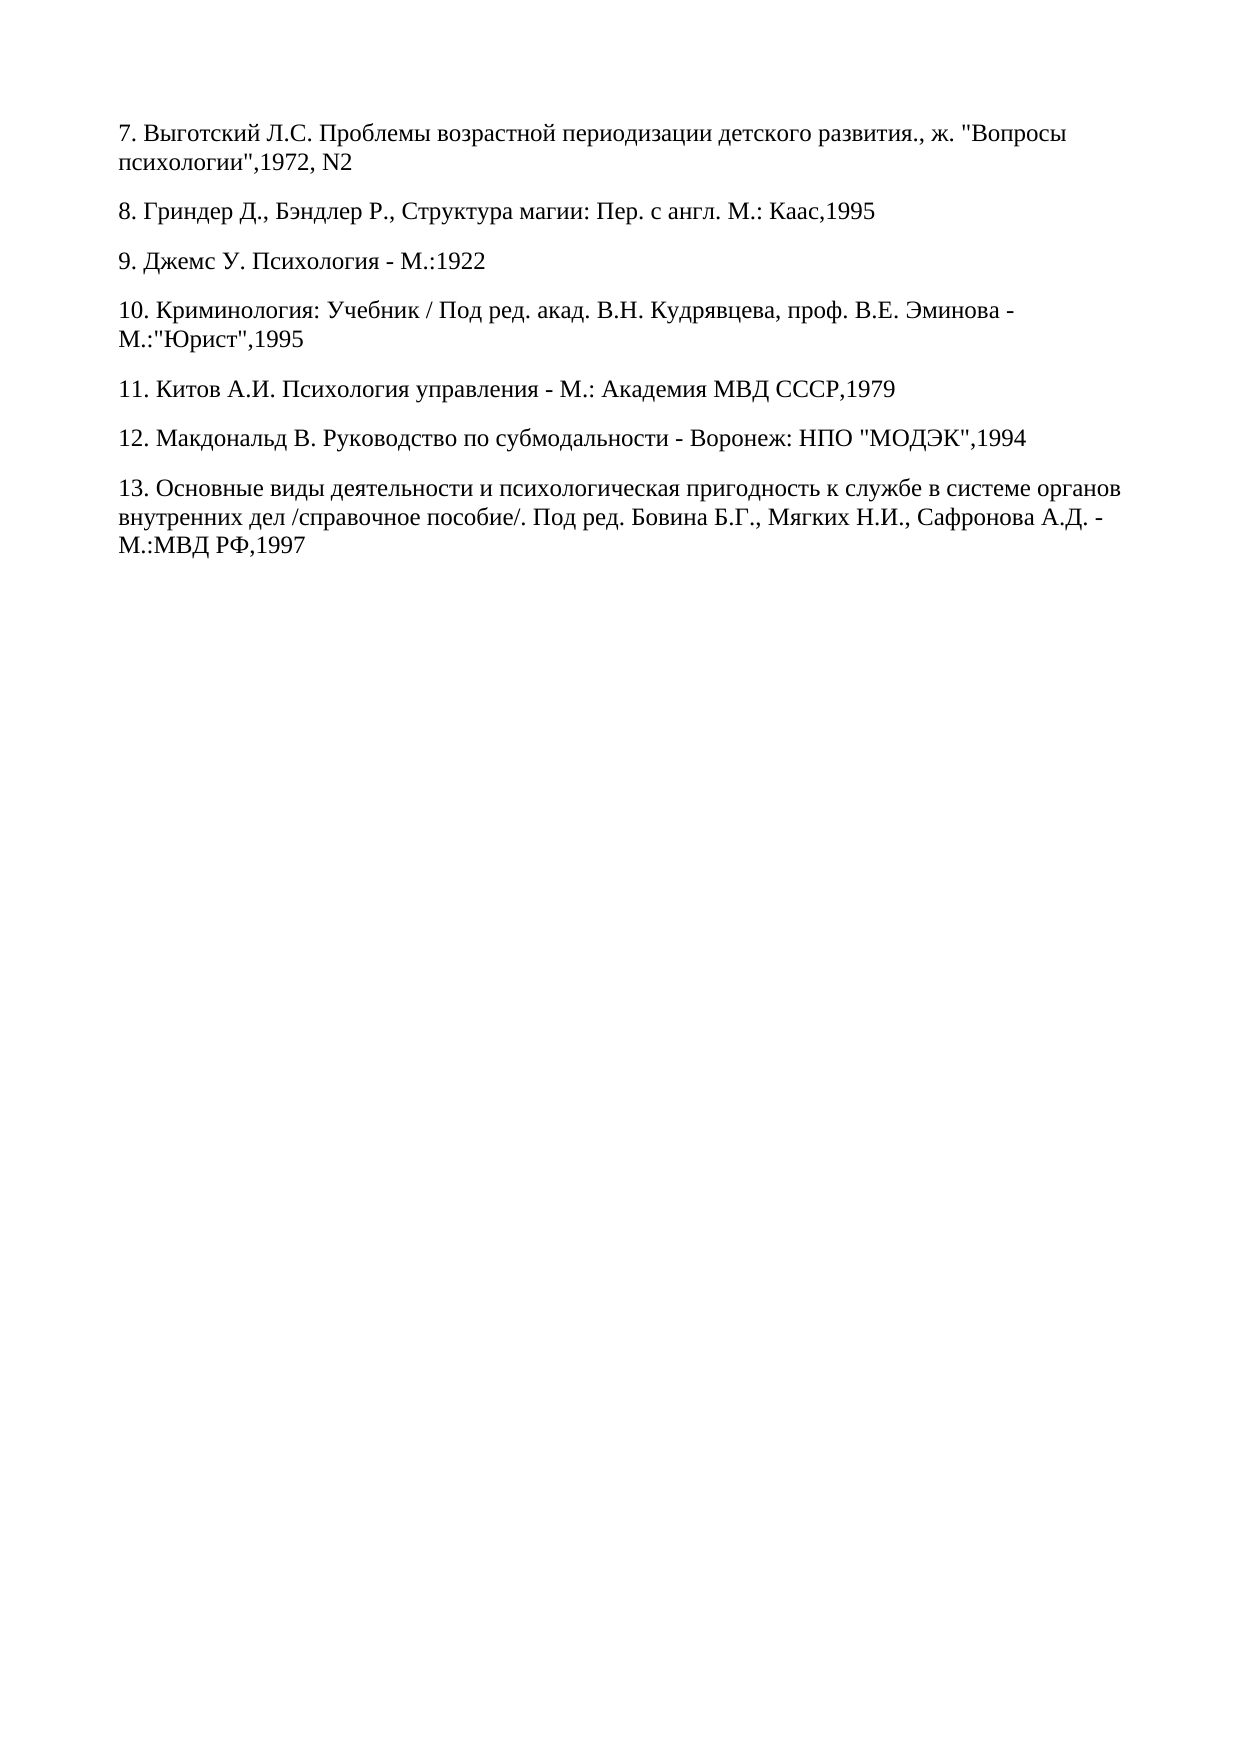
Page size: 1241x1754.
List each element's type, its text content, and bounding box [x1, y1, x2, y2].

text 11. Китов А.И. Психология управления - М.: Академия МВД СССР,1979 [118, 374, 1122, 403]
text 9. Джемс У. Психология - М.:1922 [118, 246, 1122, 275]
text 7. Выготский Л.С. Проблемы возрастной периодизации детского развития., ж. "Вопросы психологии",1972, N2 [118, 118, 1122, 176]
text 12. Макдональд В. Руководство по субмодальности - Воронеж: НПО "МОДЭК",1994 [118, 423, 1122, 452]
text 8. Гриндер Д., Бэндлер Р., Структура магии: Пер. с англ. М.: Каас,1995 [118, 196, 1122, 225]
text 10. Криминология: Учебник / Под ред. акад. В.Н. Кудрявцева, проф. В.Е. Эминова - М.:"Юрист",1995 [118, 296, 1122, 353]
text 13. Основные виды деятельности и психологическая пригодность к службе в системе органов внутренних дел /справочное пособие/. Под ред. Бовина Б.Г., Мягких Н.И., Сафронова А.Д. - М.:МВД РФ,1997 [118, 473, 1122, 559]
